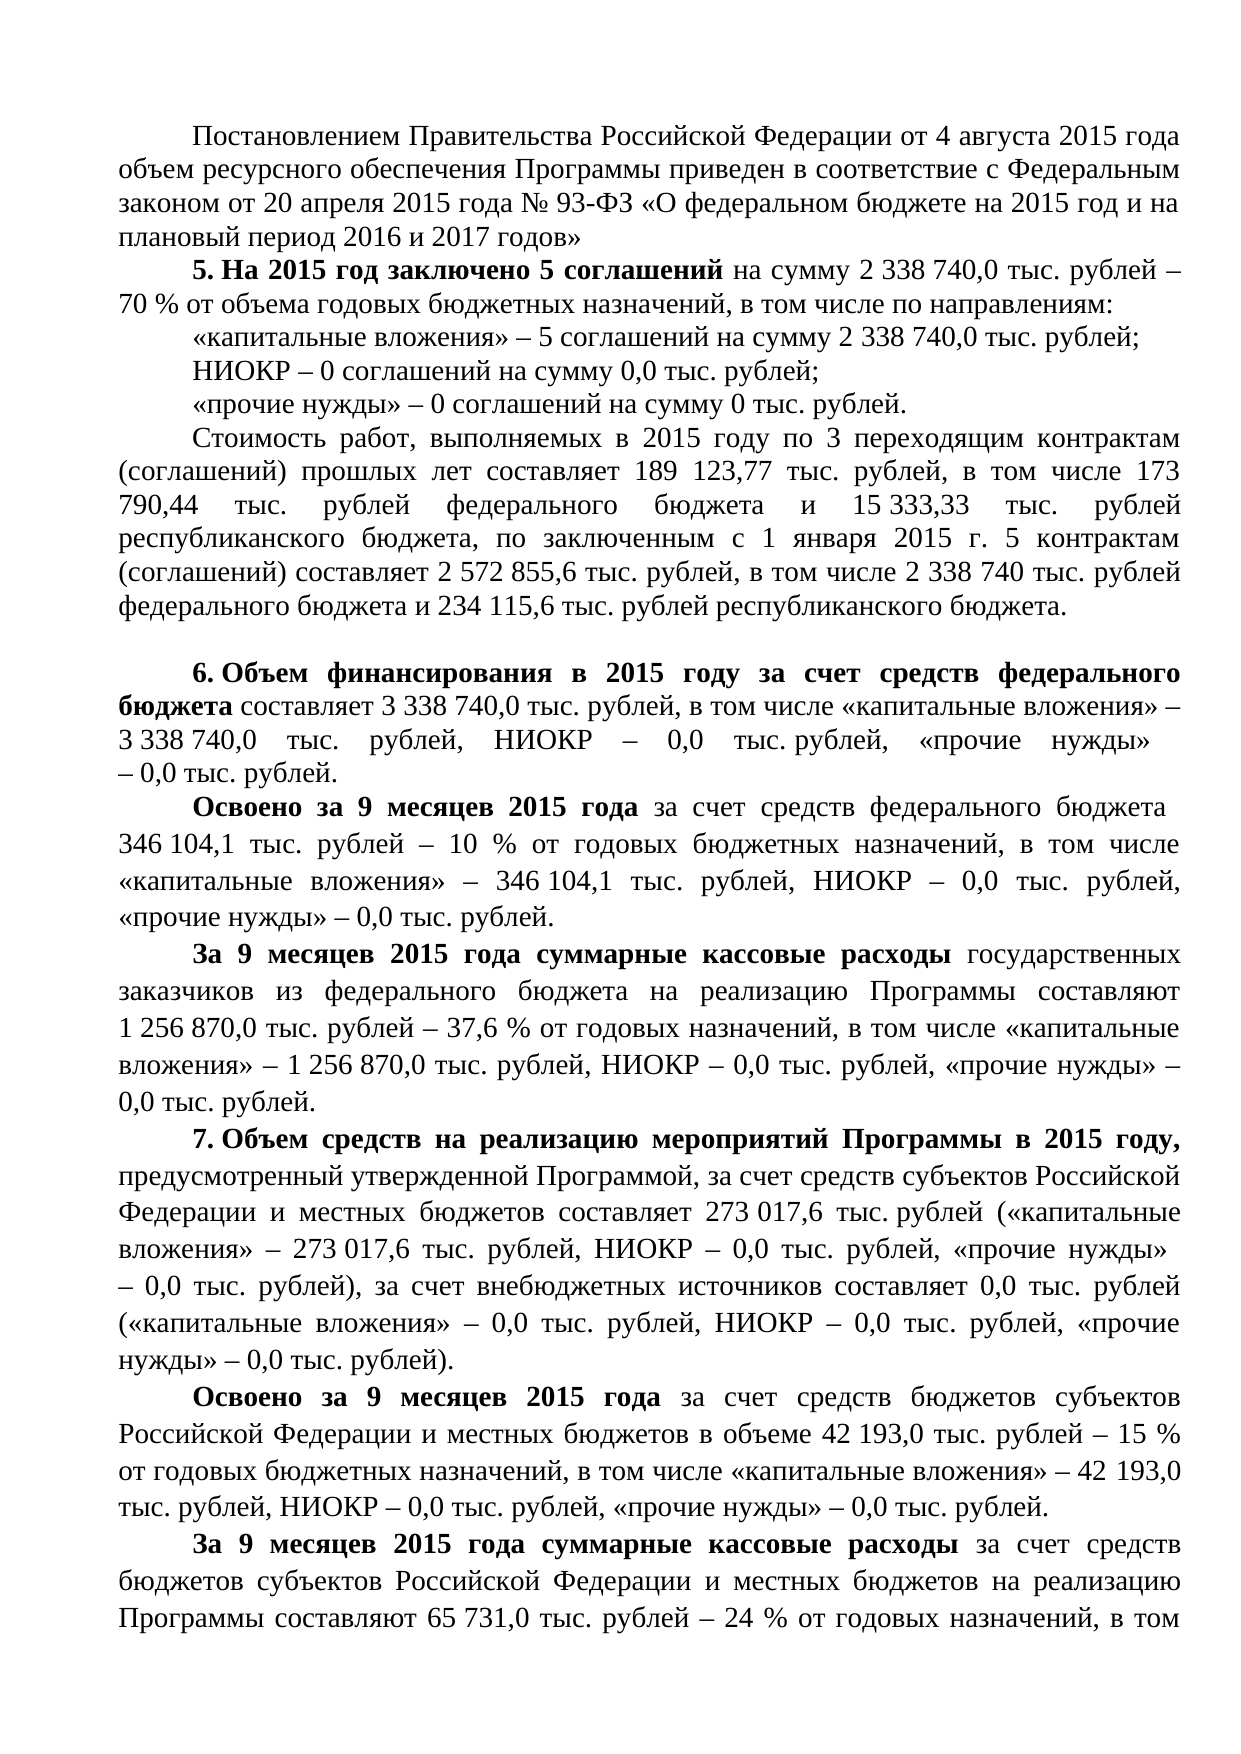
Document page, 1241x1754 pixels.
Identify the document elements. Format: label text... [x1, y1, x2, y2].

subtitle «прочие нужды» – 0 соглашений на сумму 0 тыс. рублей. [118, 386, 1181, 420]
text За 9 месяцев 2015 года суммарные кассовые расходы государственных заказчиков из федерального бюджета на реализацию Программы составляют 1 256 870,0 тыс. рублей – 37,6 % от годовых назначений, в том числе «капитальные вложения» – 1 256 870,0 тыс. рублей, НИОКР – 0,0 тыс. рублей, «прочие нужды» – 0,0 тыс. рублей. [118, 936, 1181, 1117]
subtitle НИОКР – 0 соглашений на сумму 0,0 тыс. рублей; [118, 353, 1181, 386]
text Постановлением Правительства Российской Федерации от 4 августа 2015 года объем ресурсного обеспечения Программы приведен в соответствие с Федеральным законом от 20 апреля 2015 года № 93-ФЗ «О федеральном бюджете на 2015 год и на плановый период 2016 и 2017 годов» [118, 118, 1181, 252]
subtitle 6. Объем финансирования в 2015 году за счет средств федерального бюджета составляет 3 338 740,0 тыс. рублей, в том числе «капитальные вложения» – 3 338 740,0 тыс. рублей, НИОКР – 0,0 тыс. рублей, «прочие нужды» – 0,0 тыс. рублей. [118, 655, 1181, 789]
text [118, 1526, 1181, 1634]
text Освоено за 9 месяцев 2015 года за счет средств федерального бюджета 346 104,1 тыс. рублей – 10 % от годовых бюджетных назначений, в том числе «капитальные вложения» – 346 104,1 тыс. рублей, НИОКР – 0,0 тыс. рублей, «прочие нужды» – 0,0 тыс. рублей. [118, 789, 1181, 933]
text Освоено за 9 месяцев 2015 года за счет средств бюджетов субъектов Российской Федерации и местных бюджетов в объеме 42 193,0 тыс. рублей – 15 % от годовых бюджетных назначений, в том числе «капитальные вложения» – 42 193,0 тыс. рублей, НИОКР – 0,0 тыс. рублей, «прочие нужды» – 0,0 тыс. рублей. [118, 1379, 1181, 1523]
text 7. Объем средств на реализацию мероприятий Программы в 2015 году, предусмотренный утвержденной Программой, за счет средств субъектов Российской Федерации и местных бюджетов составляет 273 017,6 тыс. рублей («капитальные вложения» – 273 017,6 тыс. рублей, НИОКР – 0,0 тыс. рублей, «прочие нужды» – 0,0 тыс. рублей), за счет внебюджетных источников составляет 0,0 тыс. рублей («капитальные вложения» – 0,0 тыс. рублей, НИОКР – 0,0 тыс. рублей, «прочие нужды» – 0,0 тыс. рублей). [118, 1121, 1181, 1376]
text Стоимость работ, выполняемых в 2015 году по 3 переходящим контрактам (соглашений) прошлых лет составляет 189 123,77 тыс. рублей, в том числе 173 790,44 тыс. рублей федерального бюджета и 15 333,33 тыс. рублей республиканского бюджета, по заключенным с 1 января 2015 г. 5 контрактам (соглашений) составляет 2 572 855,6 тыс. рублей, в том числе 2 338 740 тыс. рублей федерального бюджета и 234 115,6 тыс. рублей республиканского бюджета. [118, 420, 1181, 621]
subtitle «капитальные вложения» – 5 соглашений на сумму 2 338 740,0 тыс. рублей; [118, 319, 1181, 353]
subtitle 5. На 2015 год заключено 5 соглашений на сумму 2 338 740,0 тыс. рублей – 70 % от объема годовых бюджетных назначений, в том числе по направлениям: [118, 252, 1181, 319]
